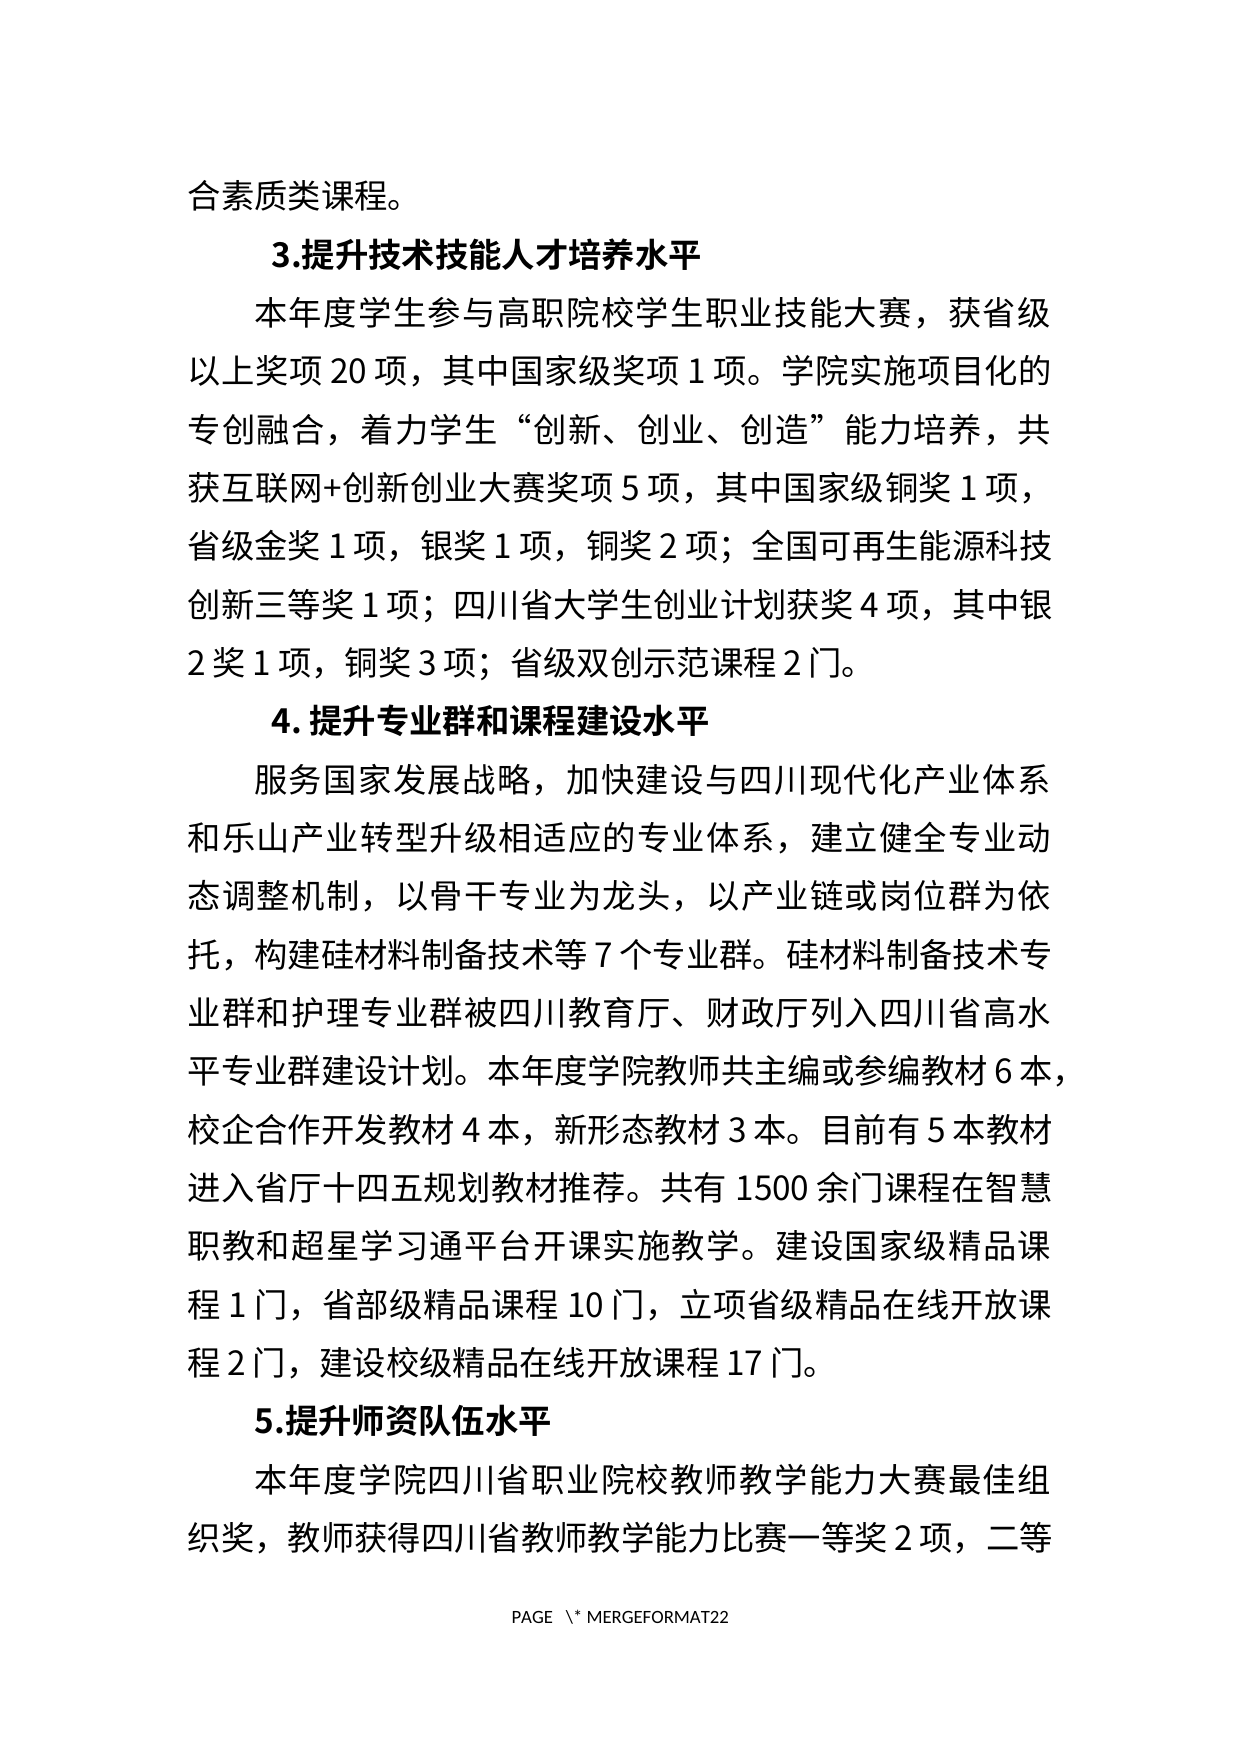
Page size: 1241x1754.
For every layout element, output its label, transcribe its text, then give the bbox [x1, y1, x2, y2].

text 服务国家发展战略，加快建设与四川现代化产业体系和乐山产业转型升级相适应的专业体系，建立健全专业动态调整机制，以骨干专业为龙头，以产业链或岗位群为依托，构建硅材料制备技术等7个专业群。硅材料制备技术专业群和护理专业群被四川教育厅、财政厅列入四川省高水平专业群建设计划。本年度学院教师共主编或参编教材6本，校企合作开发教材4本，新形态教材3本。目前有5本教材进入省厅十四五规划教材推荐。共有1500余门课程在智慧职教和超星学习通平台开课实施教学。建设国家级精品课程1门，省部级精品课程10门，立项省级精品在线开放课程2门，建设校级精品在线开放课程17门。 [187, 745, 1053, 1387]
text 本年度学生参与高职院校学生职业技能大赛，获省级以上奖项20项，其中国家级奖项1项。学院实施项目化的专创融合，着力学生“创新、创业、创造”能力培养，共获互联网+创新创业大赛奖项5项，其中国家级铜奖1项，省级金奖1项，银奖1项，铜奖2项；全国可再生能源科技创新三等奖1项；四川省大学生创业计划获奖4项，其中银2奖1项，铜奖3项；省级双创示范课程2门。 [187, 279, 1053, 687]
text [187, 1445, 1053, 1562]
text 4. 提升专业群和课程建设水平 [187, 687, 1053, 745]
text 3.提升技术技能人才培养水平 [187, 220, 1053, 279]
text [187, 162, 1053, 220]
text 5.提升师资队伍水平 [187, 1387, 1053, 1445]
